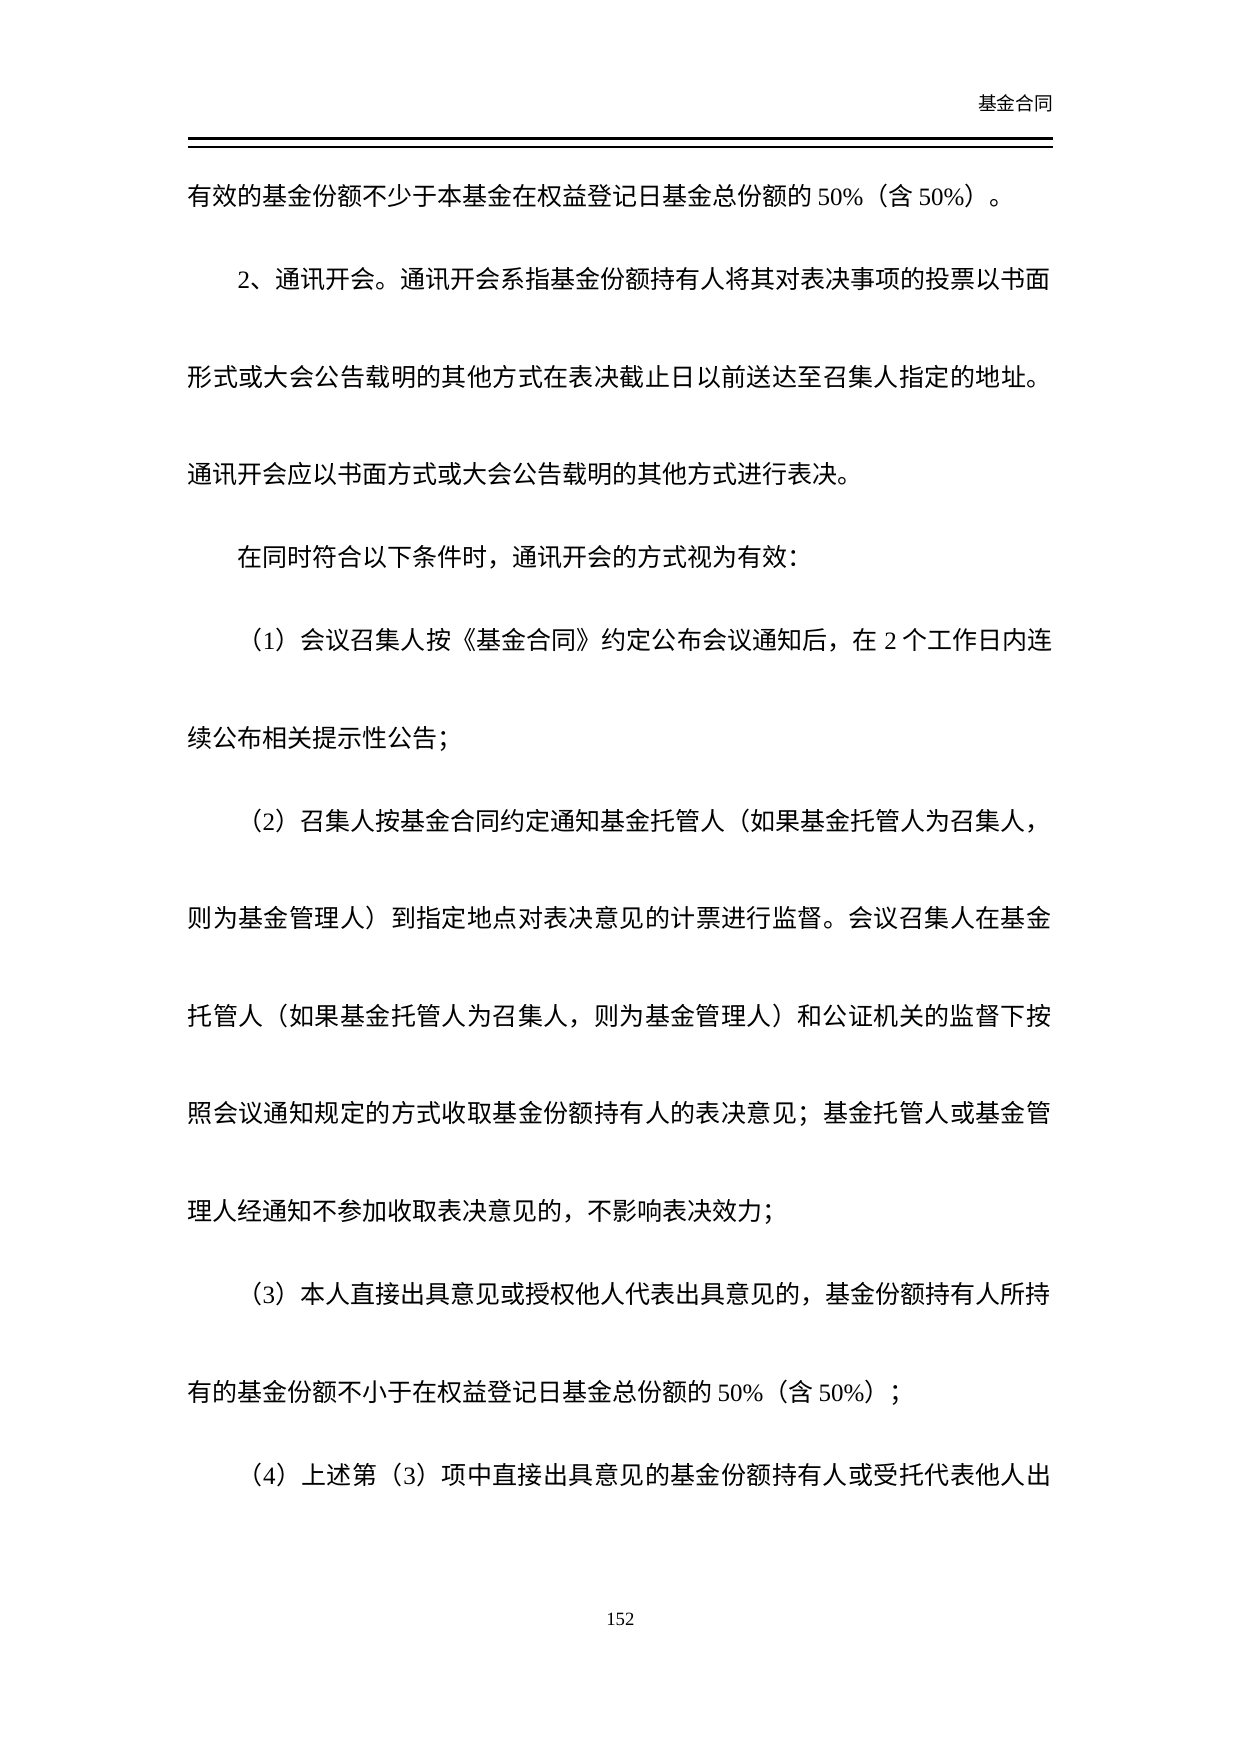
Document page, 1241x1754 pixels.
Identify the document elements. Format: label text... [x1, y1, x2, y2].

text （2）召集人按基金合同约定通知基金托管人（如果基金托管人为召集人，则为基金管理人）到指定地点对表决意见的计票进行监督。会议召集人在基金托管人（如果基金托管人为召集人，则为基金管理人）和公证机关的监督下按照会议通知规定的方式收取基金份额持有人的表决意见；基金托管人或基金管理人经通知不参加收取表决意见的，不影响表决效力； [187, 787, 1053, 1242]
text （1）会议召集人按《基金合同》约定公布会议通知后，在2个工作日内连续公布相关提示性公告； [187, 606, 1053, 769]
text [187, 1441, 1053, 1506]
text 2、通讯开会。通讯开会系指基金份额持有人将其对表决事项的投票以书面形式或大会公告载明的其他方式在表决截止日以前送达至召集人指定的地址。通讯开会应以书面方式或大会公告载明的其他方式进行表决。 [187, 245, 1053, 505]
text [187, 162, 1053, 227]
text （3）本人直接出具意见或授权他人代表出具意见的，基金份额持有人所持有的基金份额不小于在权益登记日基金总份额的50%（含50%）； [187, 1260, 1053, 1423]
text 在同时符合以下条件时，通讯开会的方式视为有效： [187, 523, 1053, 588]
